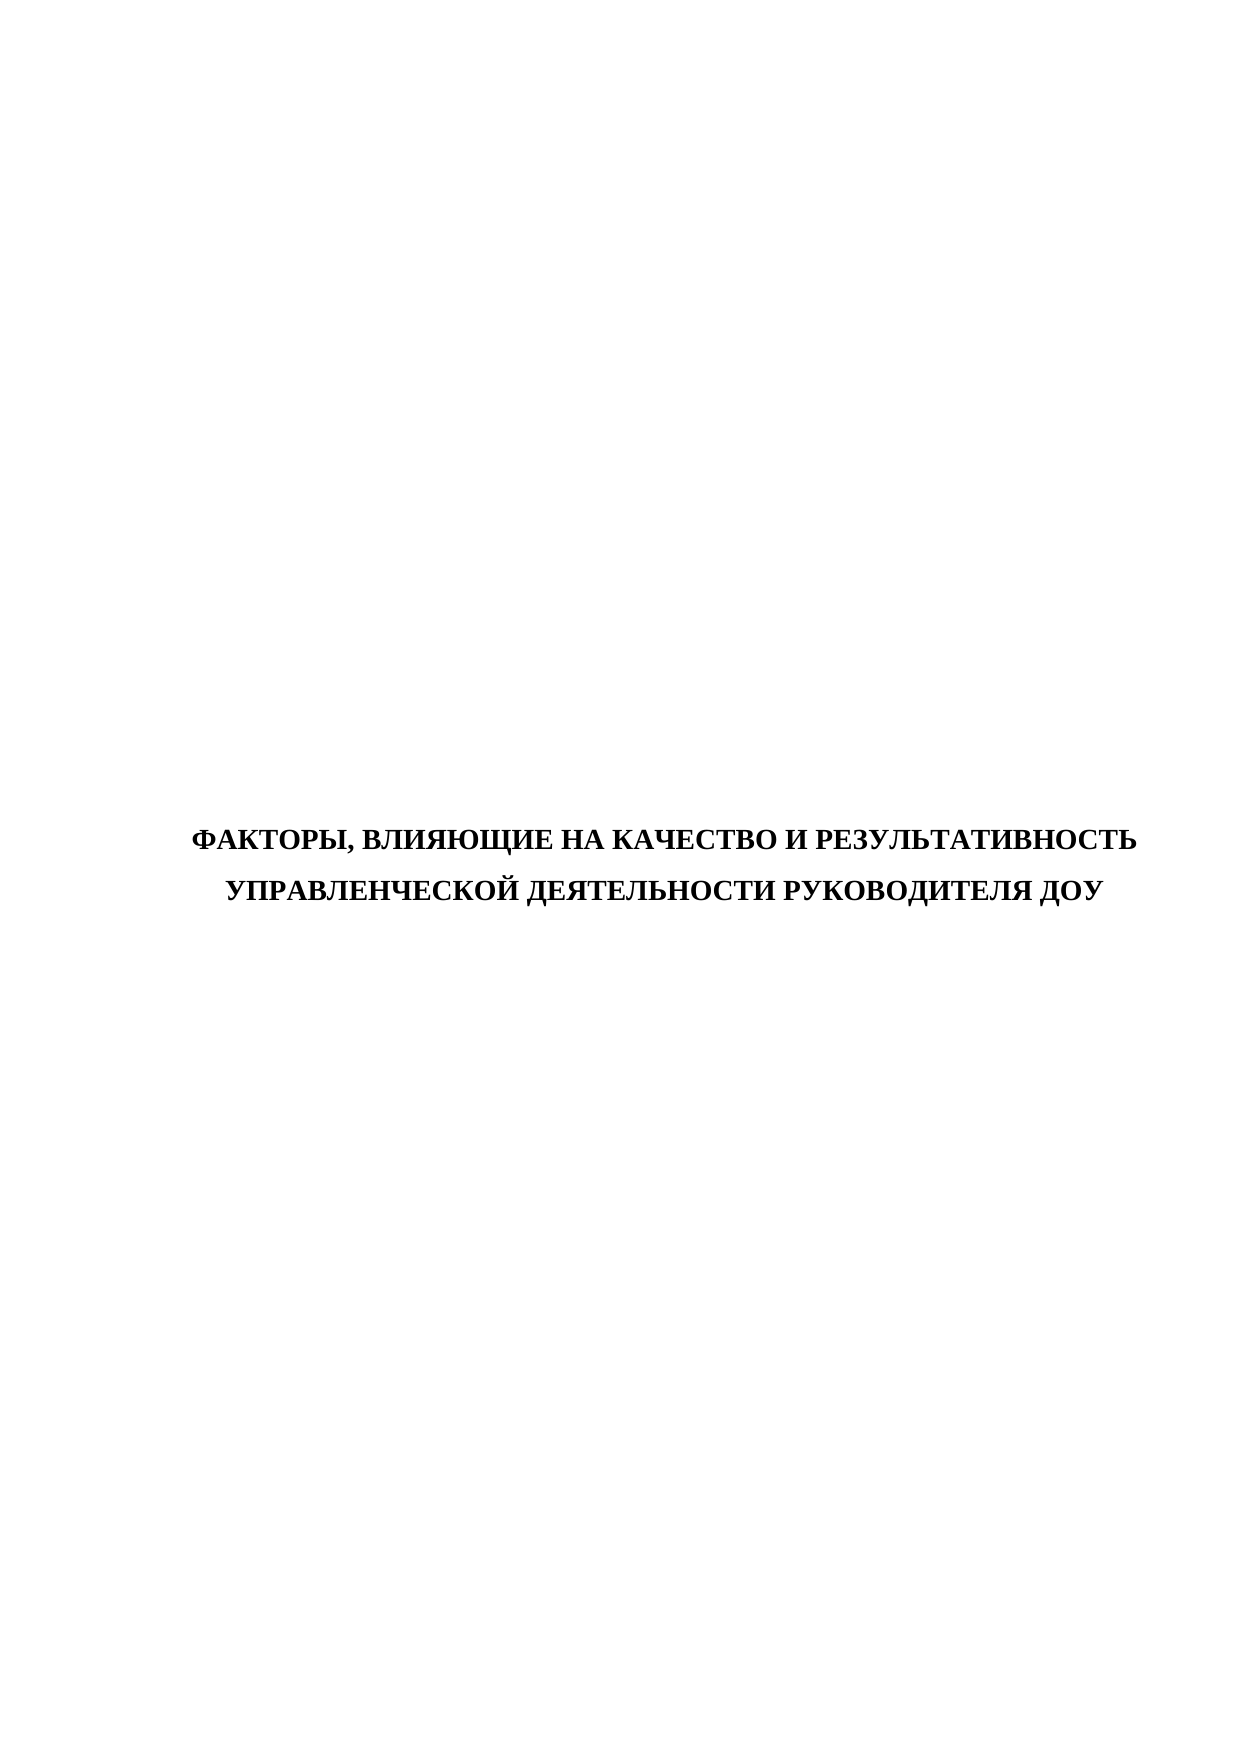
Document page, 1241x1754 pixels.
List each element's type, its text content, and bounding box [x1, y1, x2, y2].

text ФАКТОРЫ, ВЛИЯЮЩИЕ НА КАЧЕСТВО И РЕЗУЛЬТАТИВНОСТЬ УПРАВЛЕНЧЕСКОЙ ДЕЯТЕЛЬНОСТИ РУКОВОДИТЕЛЯ ДОУ [177, 822, 1152, 906]
